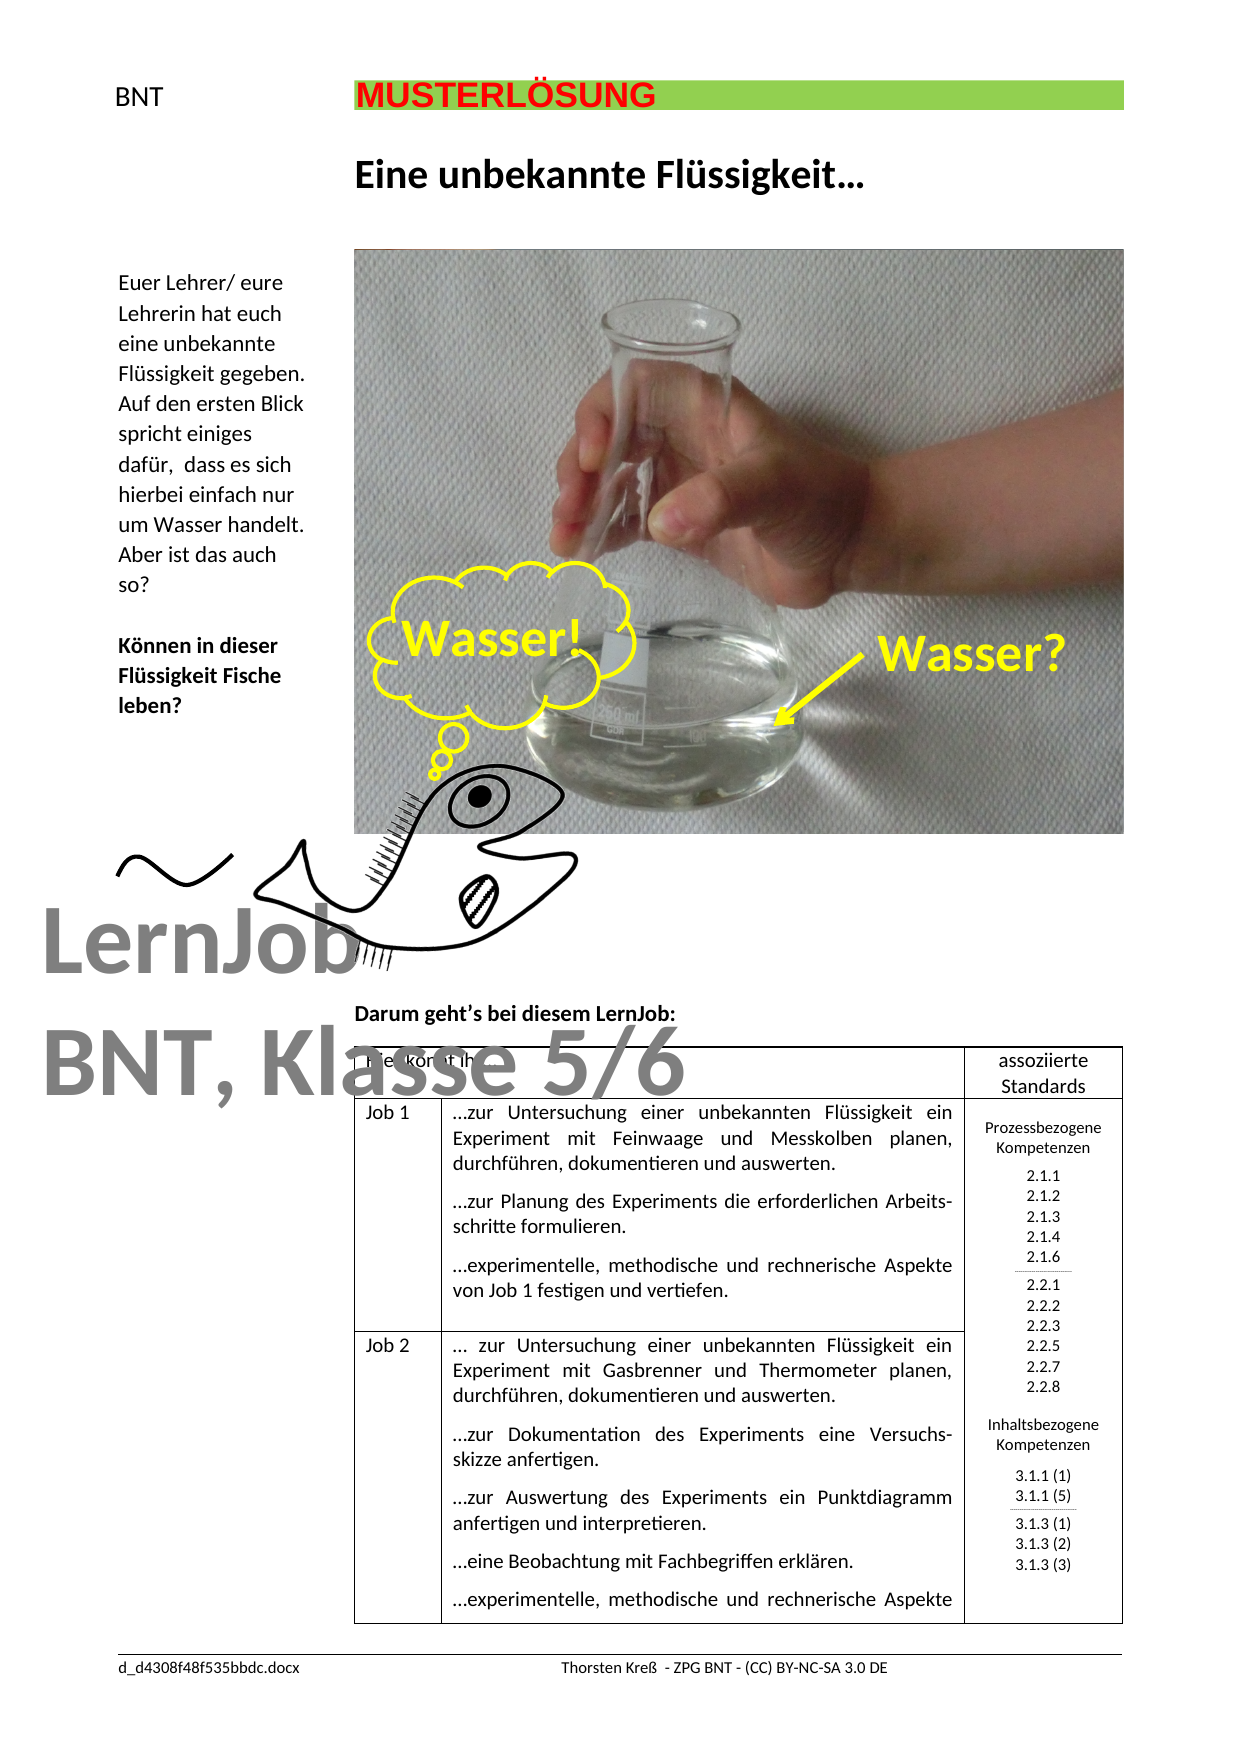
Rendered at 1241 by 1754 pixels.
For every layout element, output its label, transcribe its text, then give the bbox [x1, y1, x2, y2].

text Eine unbekannte Flüssigkeit… [354, 148, 1122, 198]
table_cell Job 1 [355, 1099, 441, 1331]
table_cell …zur Untersuchung einer unbekannten Flüssigkeit ein Experiment mit Feinwaage und Messkolben planen, durchführen, dokumentieren und auswerten. …zur Planung des Experiments die erforderlichen Arbeits-schritte formulieren. …experimentelle, methodische und rechnerische Aspekte von Job 1 festigen und vertiefen. [442, 1099, 964, 1331]
table_header Hier könnt ihr… [355, 1048, 615, 1098]
text Können in dieser Flüssigkeit Fische leben? [118, 631, 310, 719]
table_cell Job 2 [355, 1332, 441, 1623]
table_cell Prozessbezogene Kompetenzen 2.1.1 2.1.2 2.1.3 2.1.4 2.1.6 ------------------------------ 2.2.1 2.2.2 2.2.3 2.2.5 2.2.7 2.2.8 Inhaltsbezogene Kompetenzen 3.1.1 (1) 3.1.1 (5) ----------------------------------- 3.1.3 (1) 3.1.3 (2) 3.1.3 (3) [965, 1099, 1122, 1623]
picture [220, 249, 1124, 1000]
text Darum geht’s bei diesem LernJob: [354, 999, 1122, 1028]
text Euer Lehrer/ eure Lehrerin hat euch eine unbekannte Flüssigkeit gegeben. Auf den ersten Blick spricht einiges dafür, dass es sich hierbei einfach nur um Wasser handelt. Aber ist das auch so? [118, 268, 310, 599]
table_header Hier könnt ihr… [601, 1048, 964, 1098]
table_header assoziierte Standards [965, 1048, 1122, 1098]
